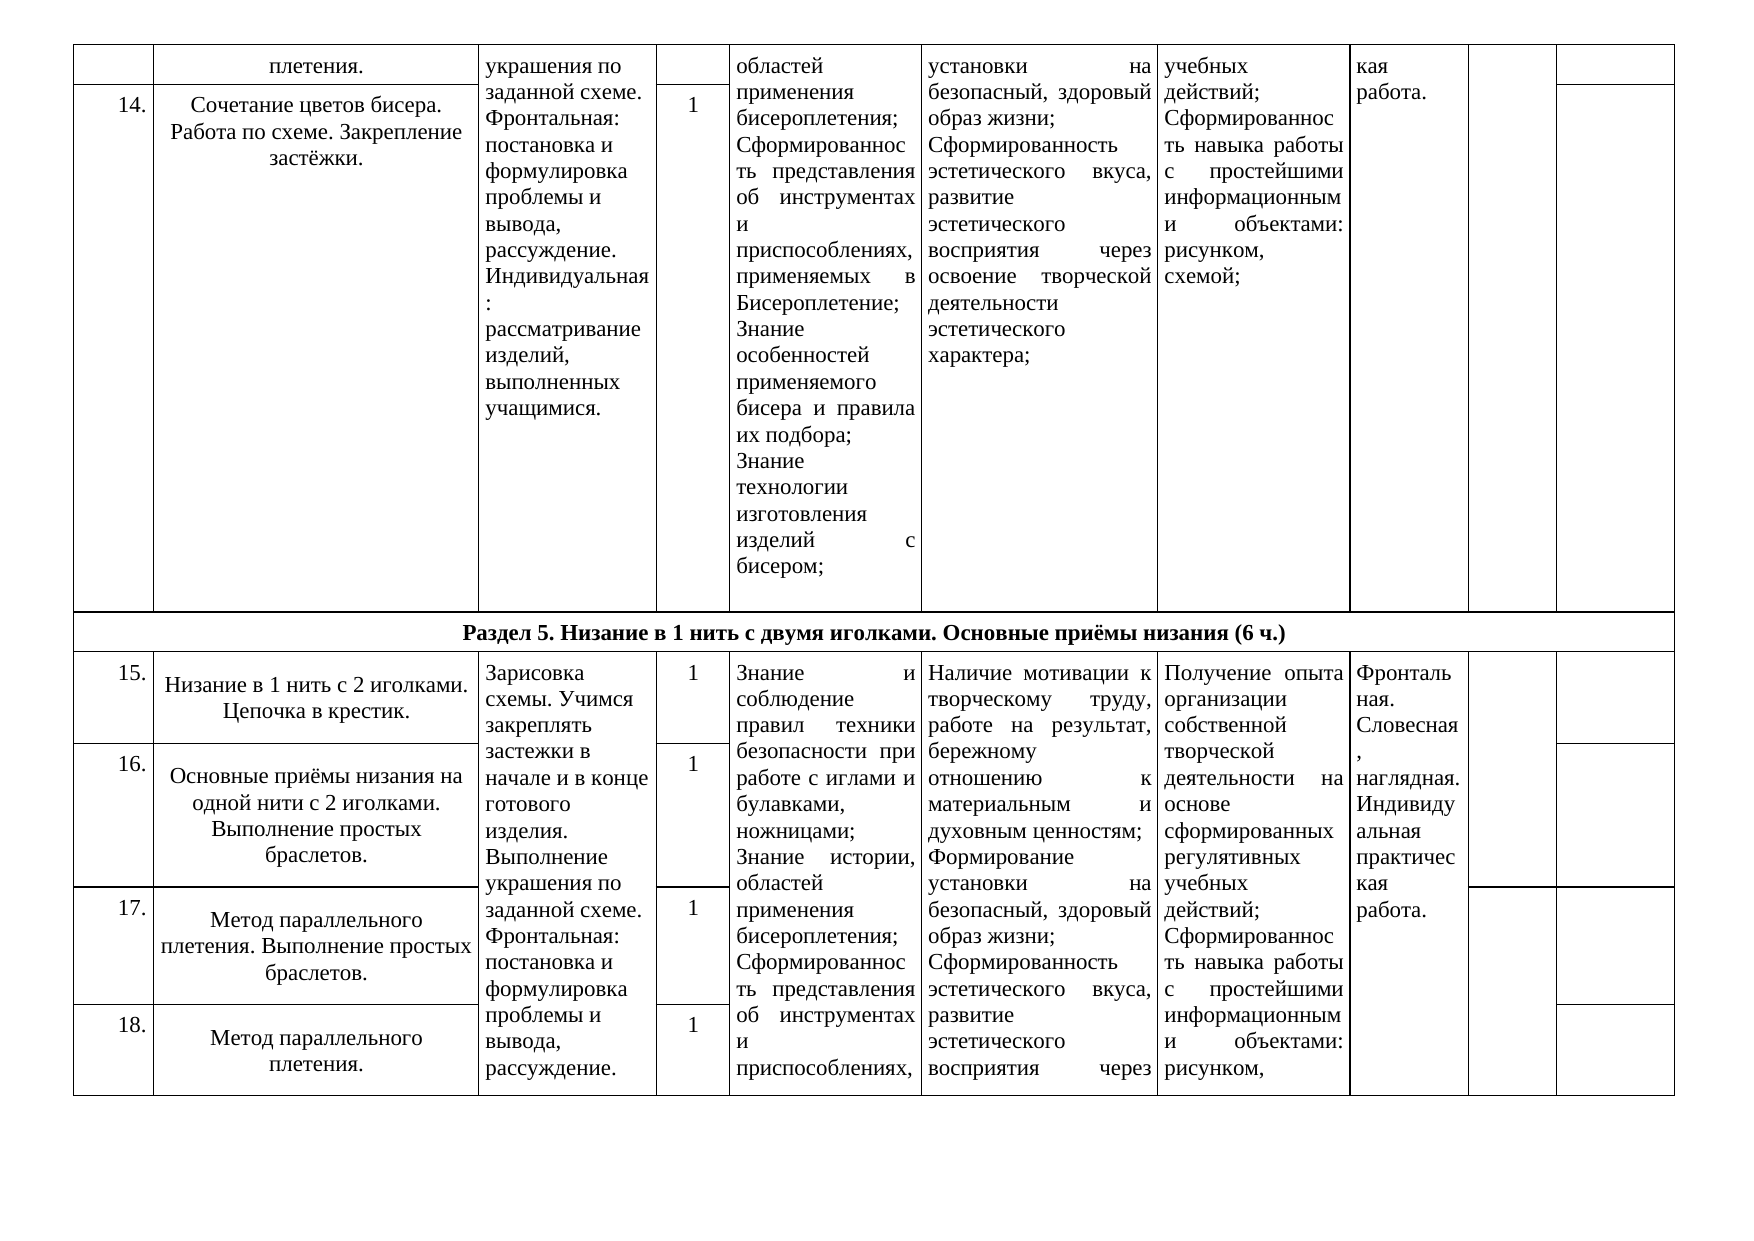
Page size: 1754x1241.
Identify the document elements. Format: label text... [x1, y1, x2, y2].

table_cell Метод параллельного плетения. [154, 1005, 478, 1095]
table_cell [1557, 888, 1674, 1004]
table_cell Зарисовка схемы. Учимся закреплять застежки в начале и в конце готового изделия. Выполнение украшения по заданной схеме. Фронтальная: постановка и формулировка проблемы и вывода, рассуждение. Индивидуальная: рассматривание изделий, выполненных учащимися. [479, 652, 656, 1095]
table_cell [1557, 744, 1674, 886]
table_cell [74, 888, 153, 1004]
table_cell 1 [657, 744, 729, 886]
table_cell 1 [657, 45, 729, 84]
table_cell [74, 1005, 153, 1095]
table_cell [1557, 1005, 1674, 1095]
table_cell 1 [657, 85, 729, 611]
table_cell Основные приёмы низания на одной нити с 2 иголками. Выполнение простых браслетов. [154, 744, 478, 886]
table_cell [74, 744, 153, 886]
table_cell [74, 45, 153, 84]
table_cell Метод параллельного плетения. Выполнение простых браслетов. [154, 888, 478, 1004]
table_cell 1 [657, 888, 729, 1004]
table_cell Наличие мотивации к творческому труду, работе на результат, бережному отношению к материальным и духовным ценностям; Формирование установки на безопасный, здоровый образ жизни; Сформированность эстетического вкуса, развитие эстетического восприятия через освоение творческой деятельности эстетического характера; [922, 652, 1157, 1095]
table_cell 1 [657, 1005, 729, 1095]
table_cell Получение опыта организации собственной творческой деятельности на основе сформированных регулятивных учебных действий; Сформированность навыка работы с простейшими информационными объектами: рисунком, схемой; [1158, 652, 1349, 1095]
table_cell Фронтальная. Словесная, наглядная. Индивидуальная практическая работа. [1351, 652, 1468, 1095]
table_cell [1557, 45, 1674, 84]
table_cell [1469, 652, 1556, 886]
table_cell Сочетание цветов бисера. Работа по схеме. Закрепление застёжки. [154, 85, 478, 611]
table_cell Раздел 5. Низание в 1 нить с двумя иголками. Основные приёмы низания (6 ч.) [74, 613, 1674, 651]
table_cell [1557, 85, 1674, 611]
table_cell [154, 45, 478, 84]
table_cell [74, 85, 153, 611]
table_cell [1469, 888, 1556, 1095]
table_cell [74, 652, 153, 742]
table_cell [1557, 652, 1674, 742]
table_cell Низание в 1 нить с 2 иголками. Цепочка в крестик. [154, 652, 478, 742]
table_cell Знание и соблюдение правил техники безопасности при работе с иглами и булавками, ножницами; Знание истории, областей применения бисероплетения; Сформированность представления об инструментах и приспособлениях, применяемых в Бисероплетение; Знание особенностей применяемого бисера и правила их подбора; Знание технологии изготовления изделий с бисером; [730, 652, 921, 1095]
table_cell [1469, 45, 1556, 611]
table_cell 1 [657, 652, 729, 742]
